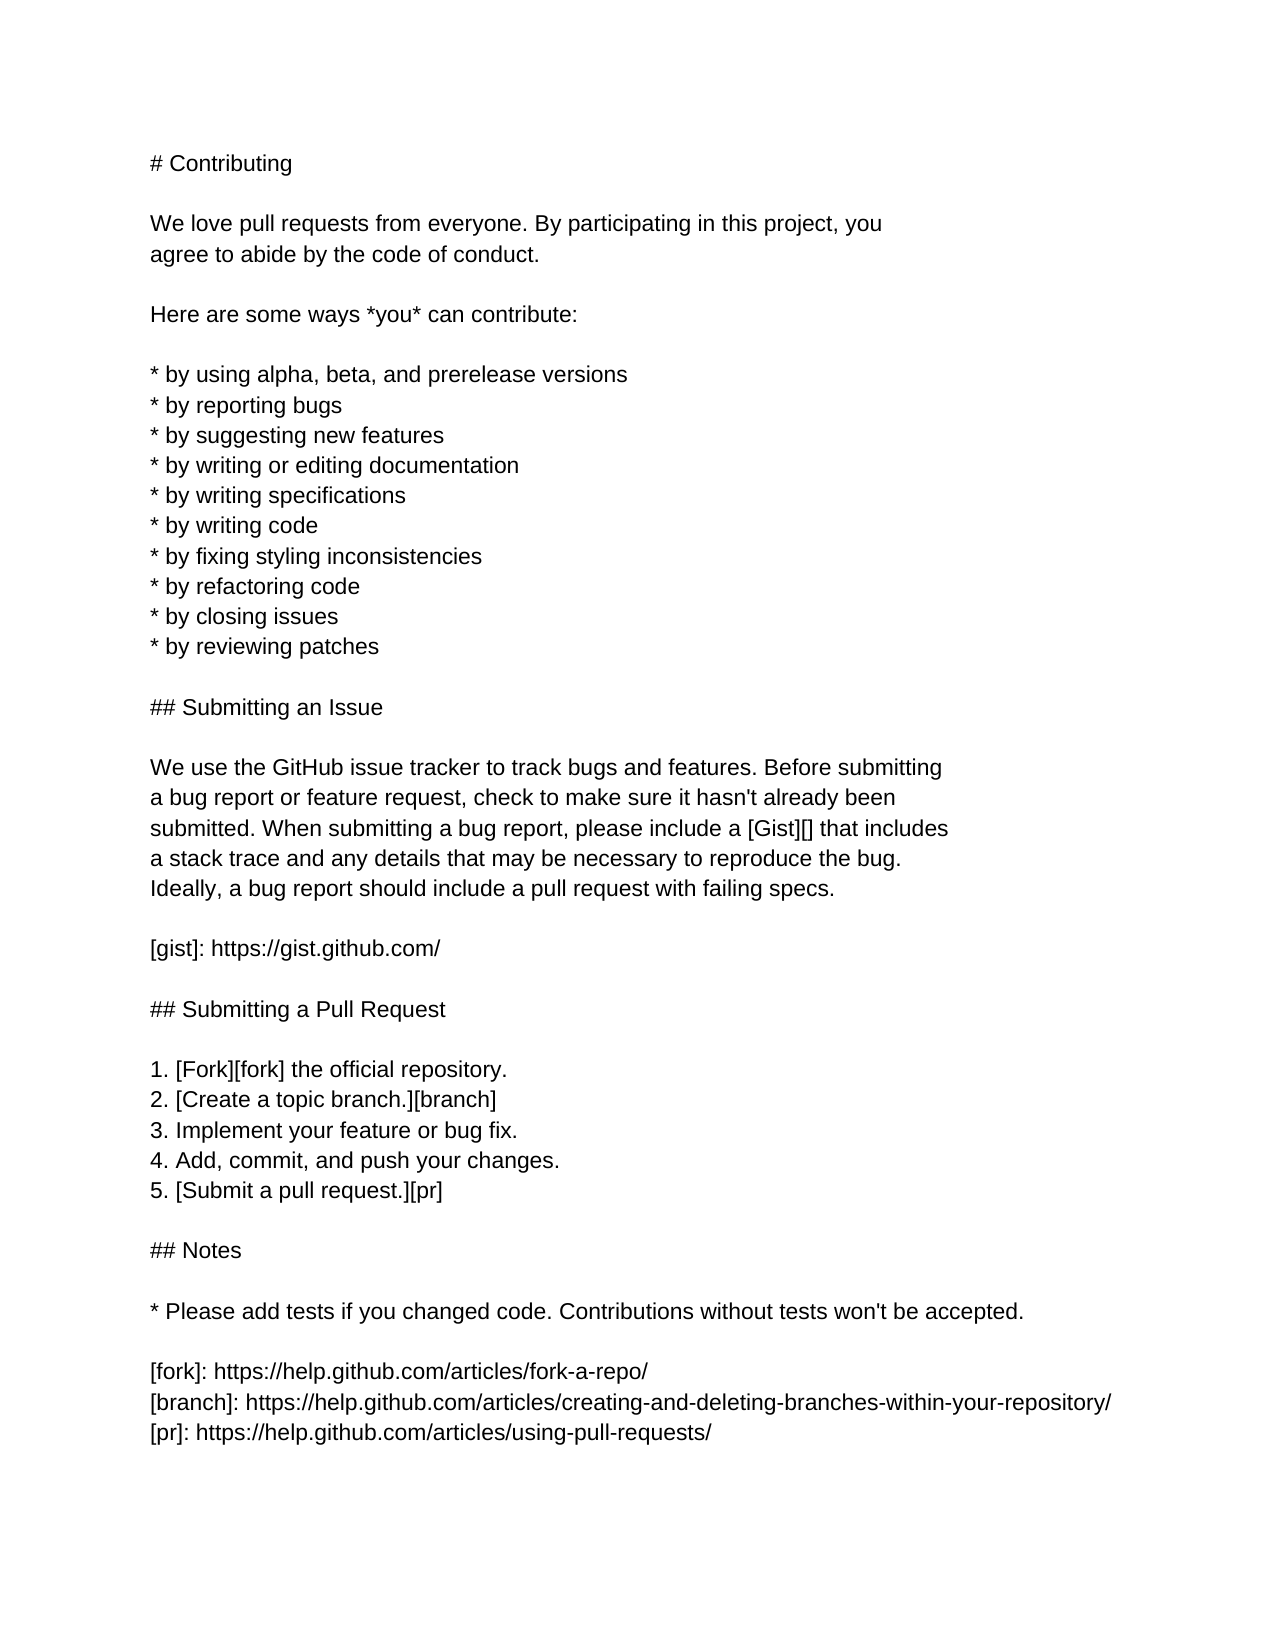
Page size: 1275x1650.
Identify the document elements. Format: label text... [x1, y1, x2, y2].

text agree to abide by the code of conduct. [150, 241, 1125, 267]
text a stack trace and any details that may be necessary to reproduce the bug. [150, 845, 1125, 871]
text [fork]: https://help.github.com/articles/fork-a-repo/ [150, 1358, 1125, 1385]
text 4. Add, commit, and push your changes. [150, 1147, 1125, 1173]
text ## Submitting a Pull Request [150, 996, 1125, 1022]
text * by reporting bugs [150, 392, 1125, 418]
text We use the GitHub issue tracker to track bugs and features. Before submitting [150, 754, 1125, 781]
text ## Submitting an Issue [150, 694, 1125, 720]
text * by writing code [150, 512, 1125, 539]
text * by refactoring code [150, 573, 1125, 599]
text [pr]: https://help.github.com/articles/using-pull-requests/ [150, 1419, 1125, 1445]
text * by fixing styling inconsistencies [150, 543, 1125, 569]
text ## Notes [150, 1237, 1125, 1264]
text [branch]: https://help.github.com/articles/creating-and-deleting-branches-within-your-repository/ [150, 1388, 1125, 1415]
text [gist]: https://gist.github.com/ [150, 935, 1125, 962]
text 3. Implement your feature or bug fix. [150, 1117, 1125, 1143]
text Here are some ways *you* can contribute: [150, 301, 1125, 327]
text * by writing or editing documentation [150, 452, 1125, 478]
text * by reviewing patches [150, 633, 1125, 660]
text 5. [Submit a pull request.][pr] [150, 1177, 1125, 1203]
text Ideally, a bug report should include a pull request with failing specs. [150, 875, 1125, 901]
text submitted. When submitting a bug report, please include a [Gist][] that includes [150, 814, 1125, 841]
text * by suggesting new features [150, 422, 1125, 448]
text 1. [Fork][fork] the official repository. [150, 1056, 1125, 1083]
text a bug report or feature request, check to make sure it hasn't already been [150, 784, 1125, 811]
text # Contributing [150, 150, 1125, 176]
text We love pull requests from everyone. By participating in this project, you [150, 210, 1125, 237]
text * by writing specifications [150, 482, 1125, 509]
text * Please add tests if you changed code. Contributions without tests won't be accepted. [150, 1298, 1125, 1324]
text * by closing issues [150, 603, 1125, 629]
text * by using alpha, beta, and prerelease versions [150, 361, 1125, 388]
text 2. [Create a topic branch.][branch] [150, 1086, 1125, 1113]
